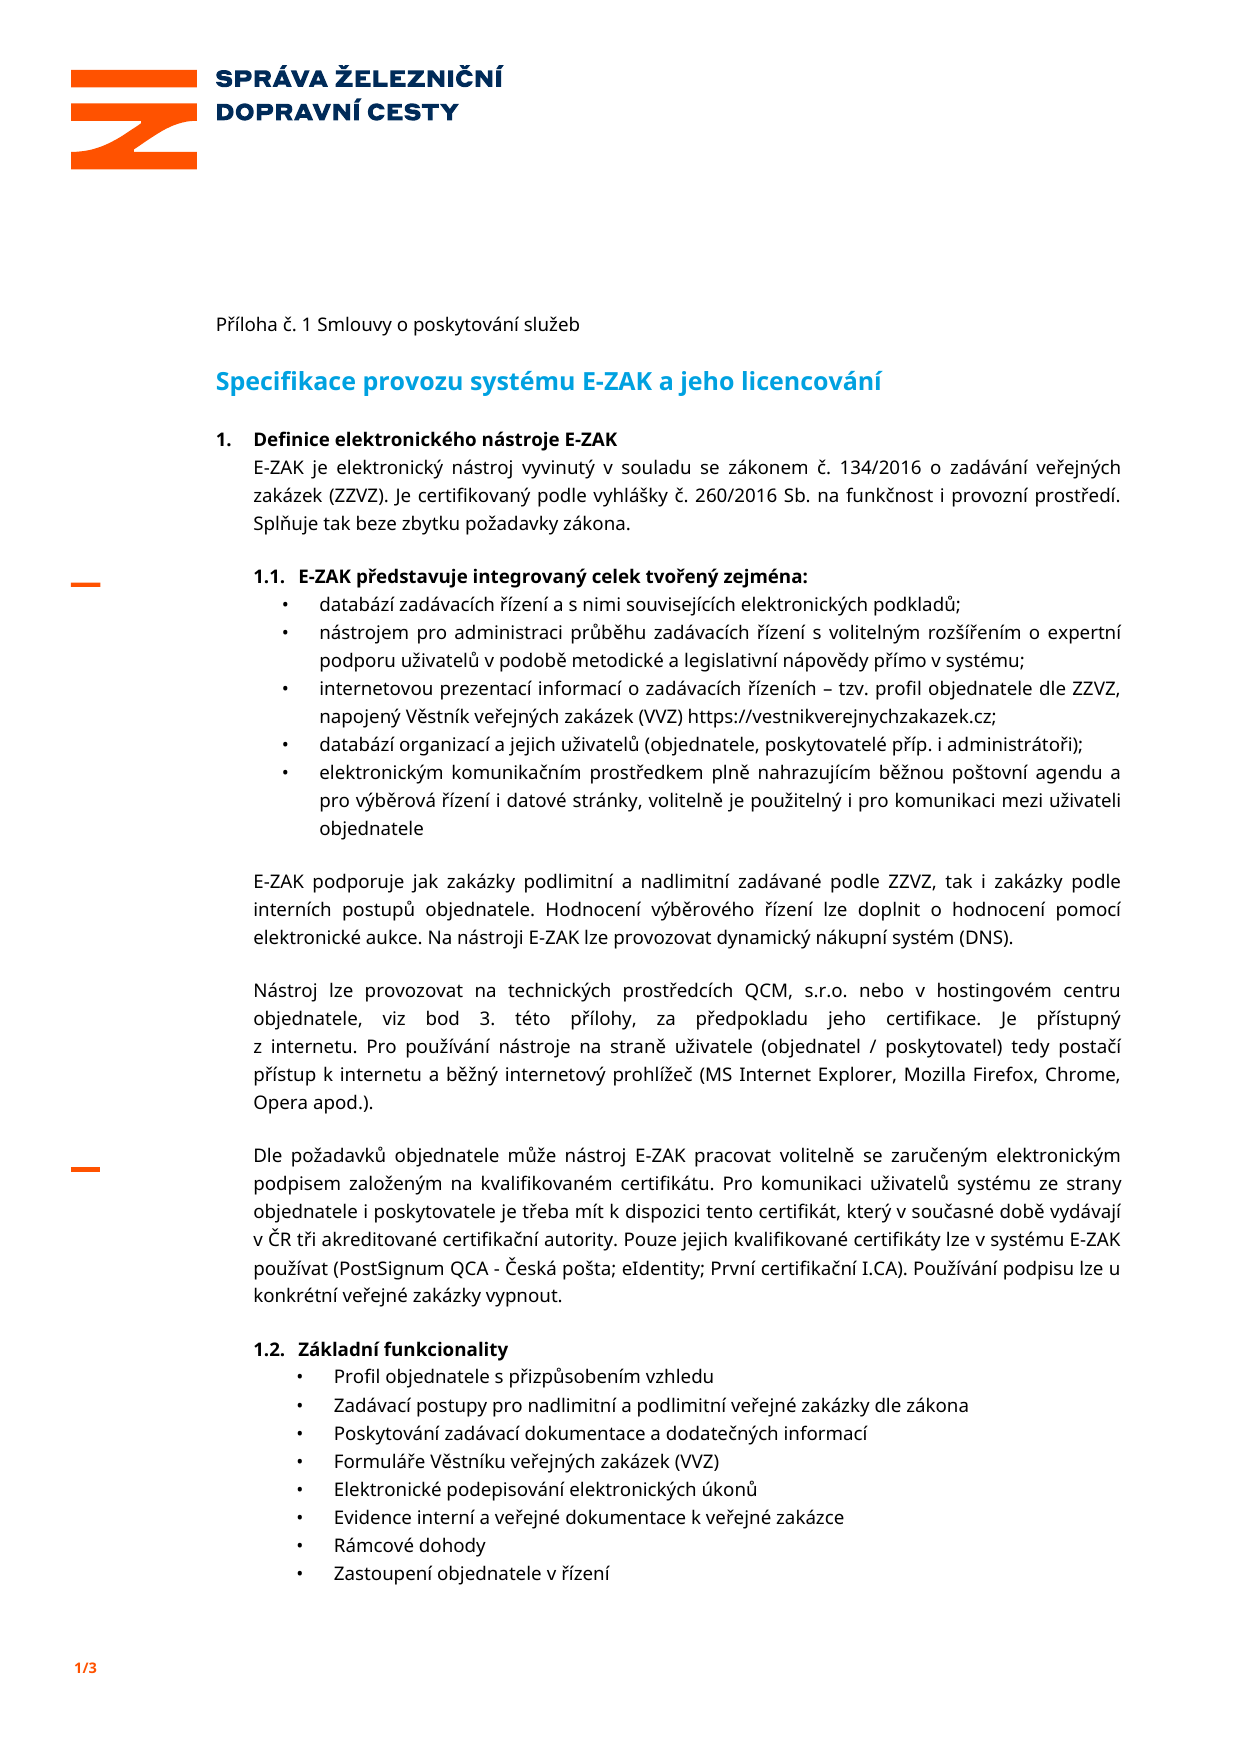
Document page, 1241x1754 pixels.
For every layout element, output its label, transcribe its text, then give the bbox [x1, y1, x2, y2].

subtitle Základní funkcionality [253, 1336, 1122, 1361]
text E-ZAK podporuje jak zakázky podlimitní a nadlimitní zadávané podle ZZVZ, tak i zakázky podle interních postupů objednatele. Hodnocení výběrového řízení lze doplnit o hodnocení pomocí elektronické aukce. Na nástroji E-ZAK lze provozovat dynamický nákupní systém (DNS). [253, 868, 1122, 950]
list Elektronické podepisování elektronických úkonů [296, 1476, 1122, 1501]
subtitle Definice elektronického nástroje E-ZAK [216, 426, 1122, 452]
list databází organizací a jejich uživatelů (objednatele, poskytovatelé příp. i administrátoři); [282, 731, 1122, 757]
subtitle Specifikace provozu systému E-ZAK a jeho licencování [216, 364, 1122, 398]
list nástrojem pro administraci průběhu zadávacích řízení s volitelným rozšířením o expertní podporu uživatelů v podobě metodické a legislativní nápovědy přímo v systému; [282, 619, 1122, 673]
list Formuláře Věstníku veřejných zakázek (VVZ) [296, 1448, 1122, 1473]
list internetovou prezentací informací o zadávacích řízeních – tzv. profil objednatele dle ZZVZ, napojený Věstník veřejných zakázek (VVZ) https://vestnikverejnychzakazek.cz; [282, 675, 1122, 729]
subtitle E-ZAK představuje integrovaný celek tvořený zejména: [253, 563, 1122, 589]
list Zadávací postupy pro nadlimitní a podlimitní veřejné zakázky dle zákona [296, 1392, 1122, 1417]
text E-ZAK je elektronický nástroj vyvinutý v souladu se zákonem č. 134/2016 o zadávání veřejných zakázek (ZZVZ). Je certifikovaný podle vyhlášky č. 260/2016 Sb. na funkčnost i provozní prostředí. Splňuje tak beze zbytku požadavky zákona. [253, 454, 1122, 536]
list Zastoupení objednatele v řízení [296, 1560, 1122, 1586]
subtitle Příloha č. 1 Smlouvy o poskytování služeb [216, 311, 1122, 336]
list Poskytování zadávací dokumentace a dodatečných informací [296, 1420, 1122, 1445]
text Nástroj lze provozovat na technických prostředcích QCM, s.r.o. nebo v hostingovém centru objednatele, viz bod 3. této přílohy, za předpokladu jeho certifikace. Je přístupný z internetu. Pro používání nástroje na straně uživatele (objednatel / poskytovatel) tedy postačí přístup k internetu a běžný internetový prohlížeč (MS Internet Explorer, Mozilla Firefox, Chrome, Opera apod.). [253, 978, 1122, 1115]
list Evidence interní a veřejné dokumentace k veřejné zakázce [296, 1504, 1122, 1529]
list elektronickým komunikačním prostředkem plně nahrazujícím běžnou poštovní agendu a pro výběrová řízení i datové stránky, volitelně je použitelný i pro komunikaci mezi uživateli objednatele [282, 759, 1122, 841]
list databází zadávacích řízení a s nimi souvisejících elektronických podkladů; [282, 591, 1122, 617]
text Dle požadavků objednatele může nástroj E-ZAK pracovat volitelně se zaručeným elektronickým podpisem založeným na kvalifikovaném certifikátu. Pro komunikaci uživatelů systému ze strany objednatele i poskytovatele je třeba mít k dispozici tento certifikát, který v současné době vydávají v ČR tři akreditované certifikační autority. Pouze jejich kvalifikované certifikáty lze v systému E-ZAK používat (PostSignum QCA - Česká pošta; eIdentity; První certifikační I.CA). Používání podpisu lze u konkrétní veřejné zakázky vypnout. [253, 1143, 1122, 1308]
list Profil objednatele s přizpůsobením vzhledu [296, 1364, 1122, 1389]
list Rámcové dohody [296, 1532, 1122, 1557]
